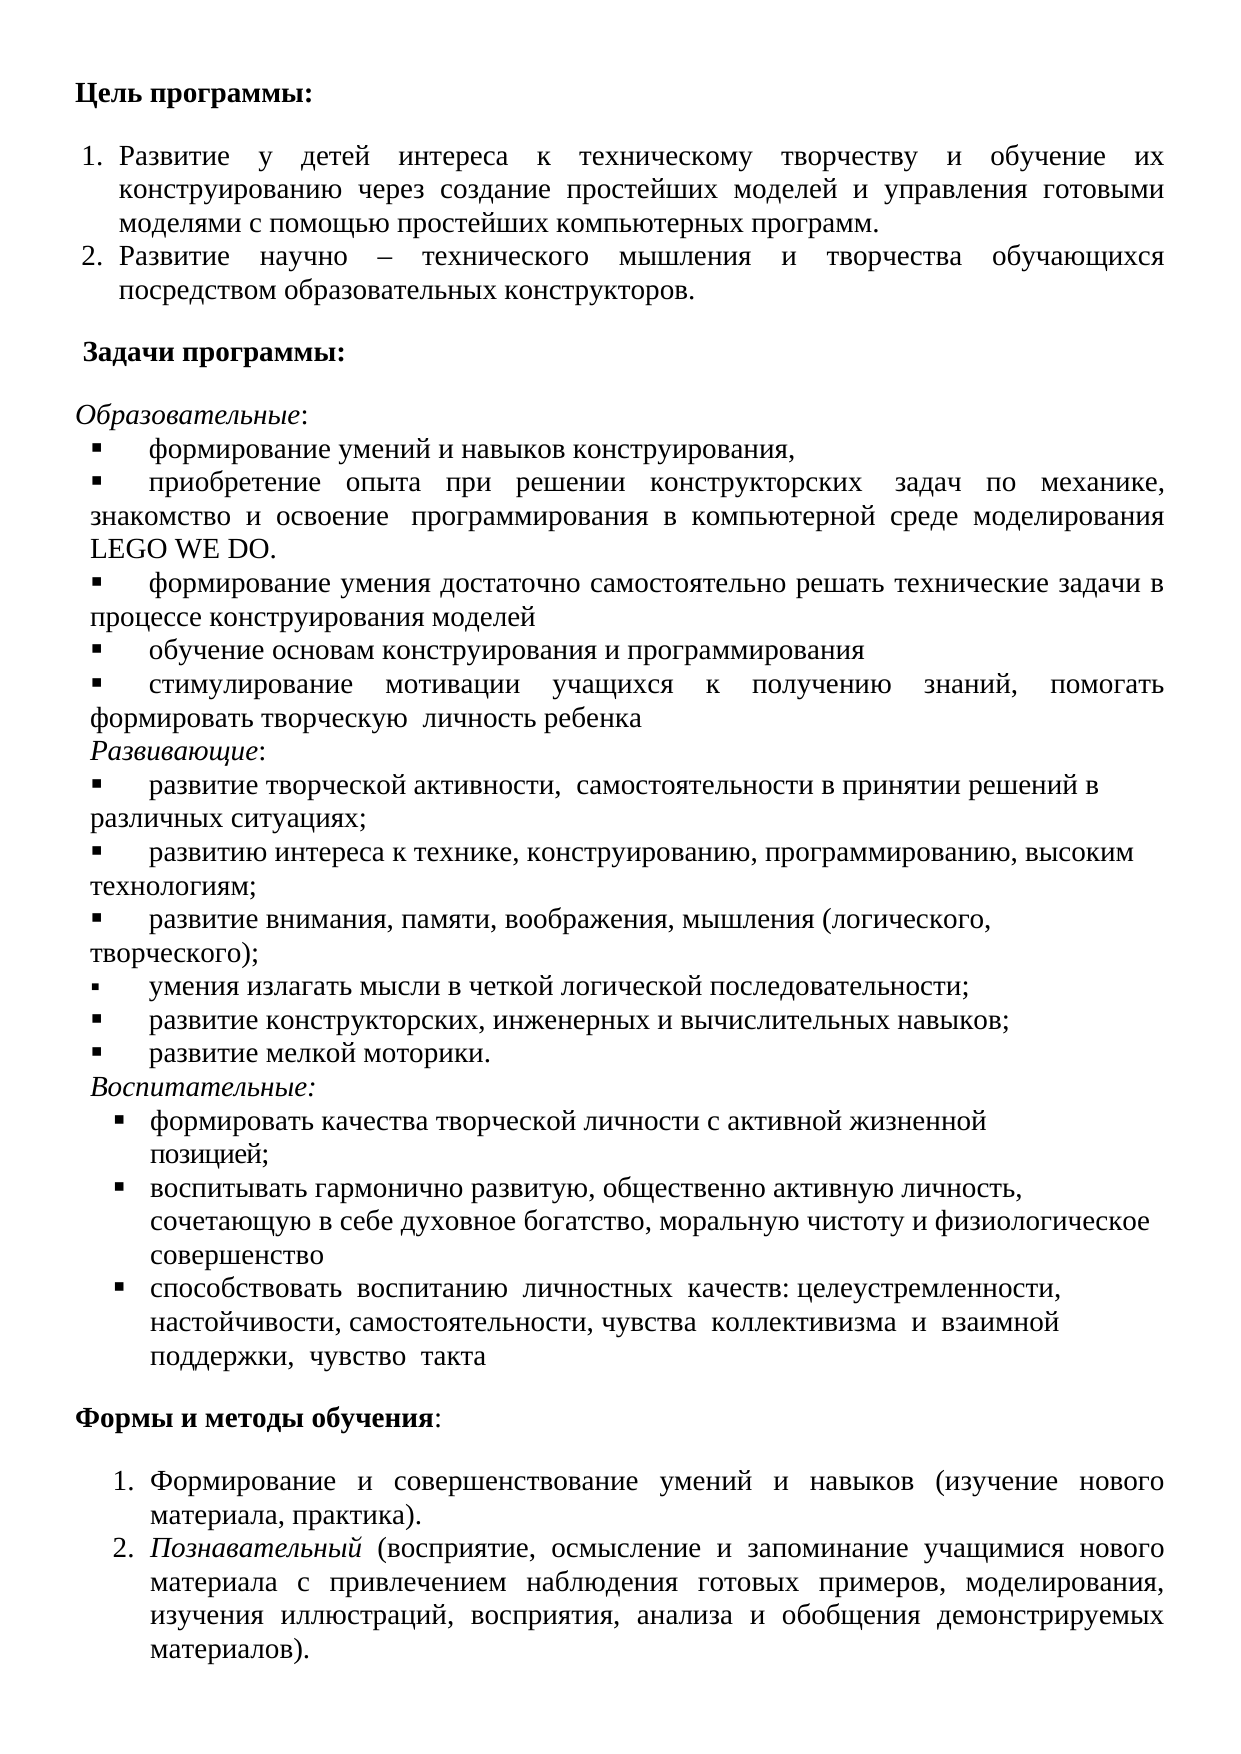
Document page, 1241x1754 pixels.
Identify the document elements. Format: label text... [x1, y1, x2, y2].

list способствовать воспитанию личностных качеств: целеустремленности, настойчивости, самостоятельности, чувства коллективизма и взаимной поддержки, чувство такта [112, 1271, 1165, 1371]
list Развитие у детей интереса к техническому творчеству и обучение их конструированию через создание простейших моделей и управления готовыми моделями с помощью простейших компьютерных программ. [81, 138, 1165, 238]
list формирование умений и навыков конструирования, [90, 431, 1165, 464]
list Формирование и совершенствование умений и навыков (изучение нового материала, практика). [112, 1463, 1165, 1530]
list развитие мелкой моторики. [90, 1036, 1165, 1069]
list стимулирование мотивации учащихся к получению знаний, помогать формировать творческую личность ребенка [90, 666, 1165, 733]
list развитие внимания, памяти, воображения, мышления (логического, творческого); [90, 901, 1165, 968]
list воспитывать гармонично развитую, общественно активную личность, сочетающую в себе духовное богатство, моральную чистоту и физиологическое совершенство [112, 1170, 1165, 1271]
text Развивающие: [90, 733, 1165, 767]
list Познавательный (восприятие, осмысление и запоминание учащимися нового материала с привлечением наблюдения готовых примеров, моделирования, изучения иллюстраций, восприятия, анализа и обобщения демонстрируемых материалов). [112, 1530, 1165, 1664]
text Цель программы: [75, 75, 1165, 108]
text Формы и методы обучения: [75, 1401, 1165, 1434]
text Задачи программы: [75, 334, 1165, 368]
list обучение основам конструирования и программирования [90, 632, 1165, 666]
list развитие творческой активности, самостоятельности в принятии решений в различных ситуациях; [90, 767, 1165, 834]
list умения излагать мысли в четкой логической последовательности; [90, 968, 1165, 1002]
text Воспитательные: [90, 1069, 1165, 1103]
list приобретение опыта при решении конструкторских задач по механике, знакомство и освоение программирования в компьютерной среде моделирования LEGO WE DO. [90, 464, 1165, 565]
list формирование умения достаточно самостоятельно решать технические задачи в процессе конструирования моделей [90, 565, 1165, 632]
list формировать качества творческой личности с активной жизненной позицией; [112, 1103, 1165, 1170]
list развитию интереса к технике, конструированию, программированию, высоким технологиям; [90, 834, 1165, 901]
text Образовательные: [75, 397, 1165, 431]
list развитие конструкторских, инженерных и вычислительных навыков; [90, 1002, 1165, 1036]
list Развитие научно – технического мышления и творчества обучающихся посредством образовательных конструкторов. [81, 238, 1165, 305]
